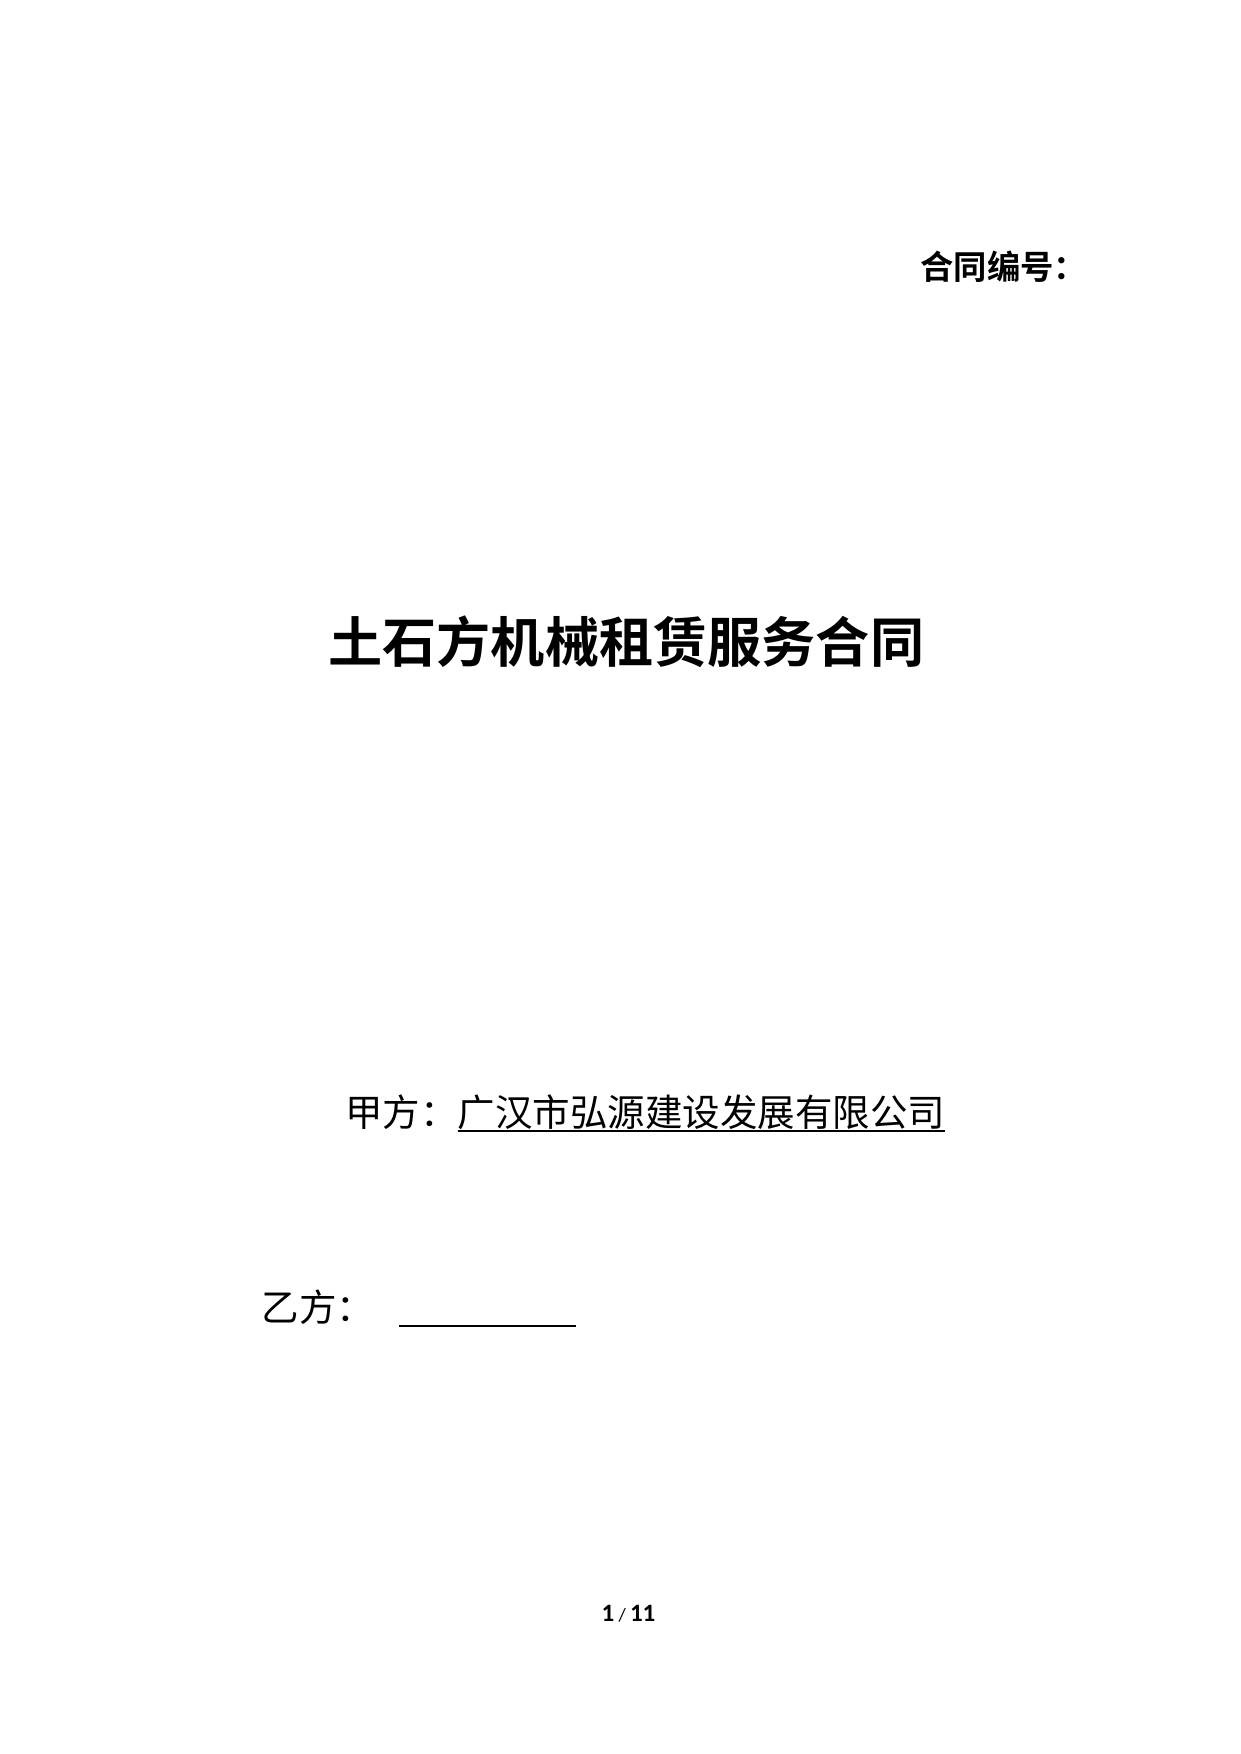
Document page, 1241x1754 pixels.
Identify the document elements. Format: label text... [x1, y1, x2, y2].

text 甲方：广汉市弘源建设发展有限公司 [165, 1078, 1087, 1143]
text 乙方： [165, 1273, 1087, 1338]
text 合同编号： [165, 233, 1087, 298]
text 土石方机械租赁服务合同 [165, 590, 1087, 688]
